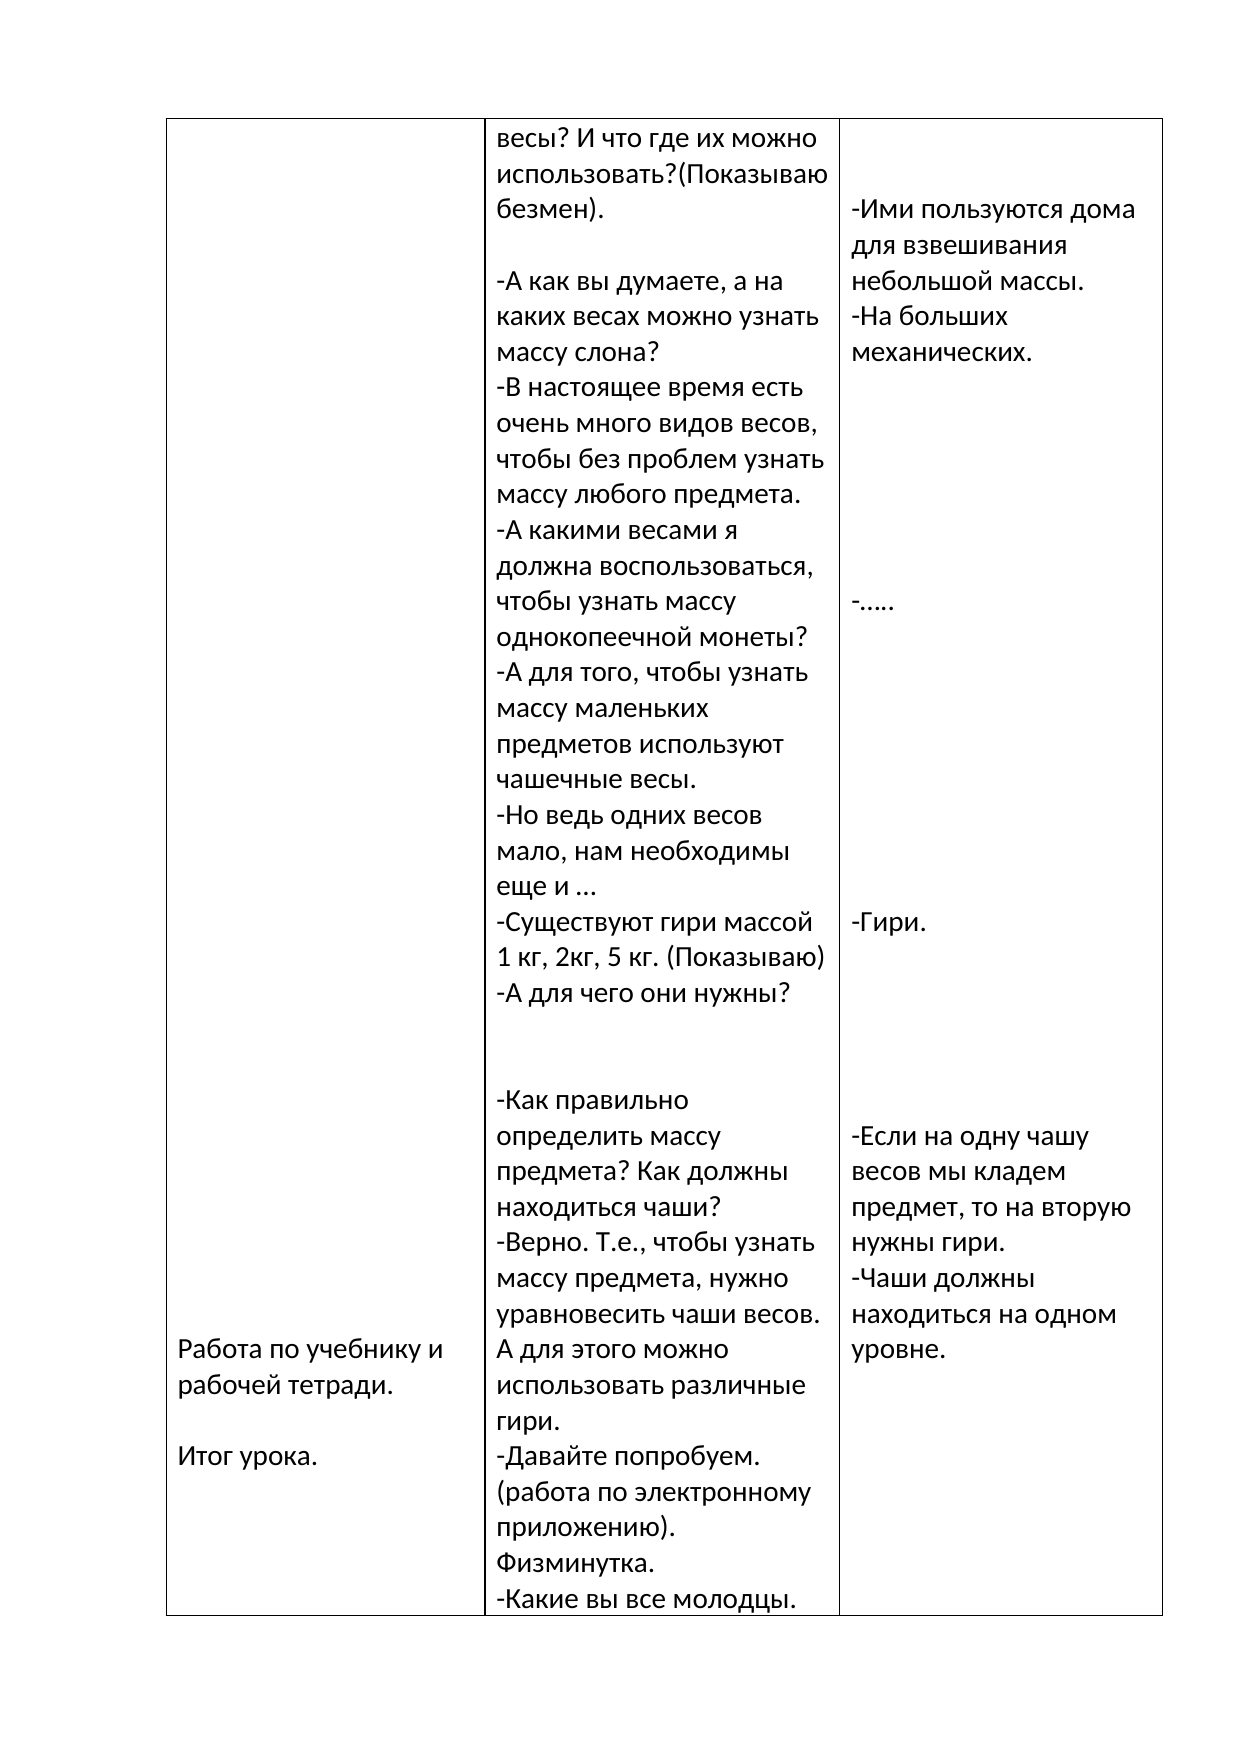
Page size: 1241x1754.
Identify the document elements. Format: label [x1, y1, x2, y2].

table_cell [840, 119, 1162, 1615]
table_cell [167, 119, 484, 1615]
table_cell [486, 119, 839, 1615]
